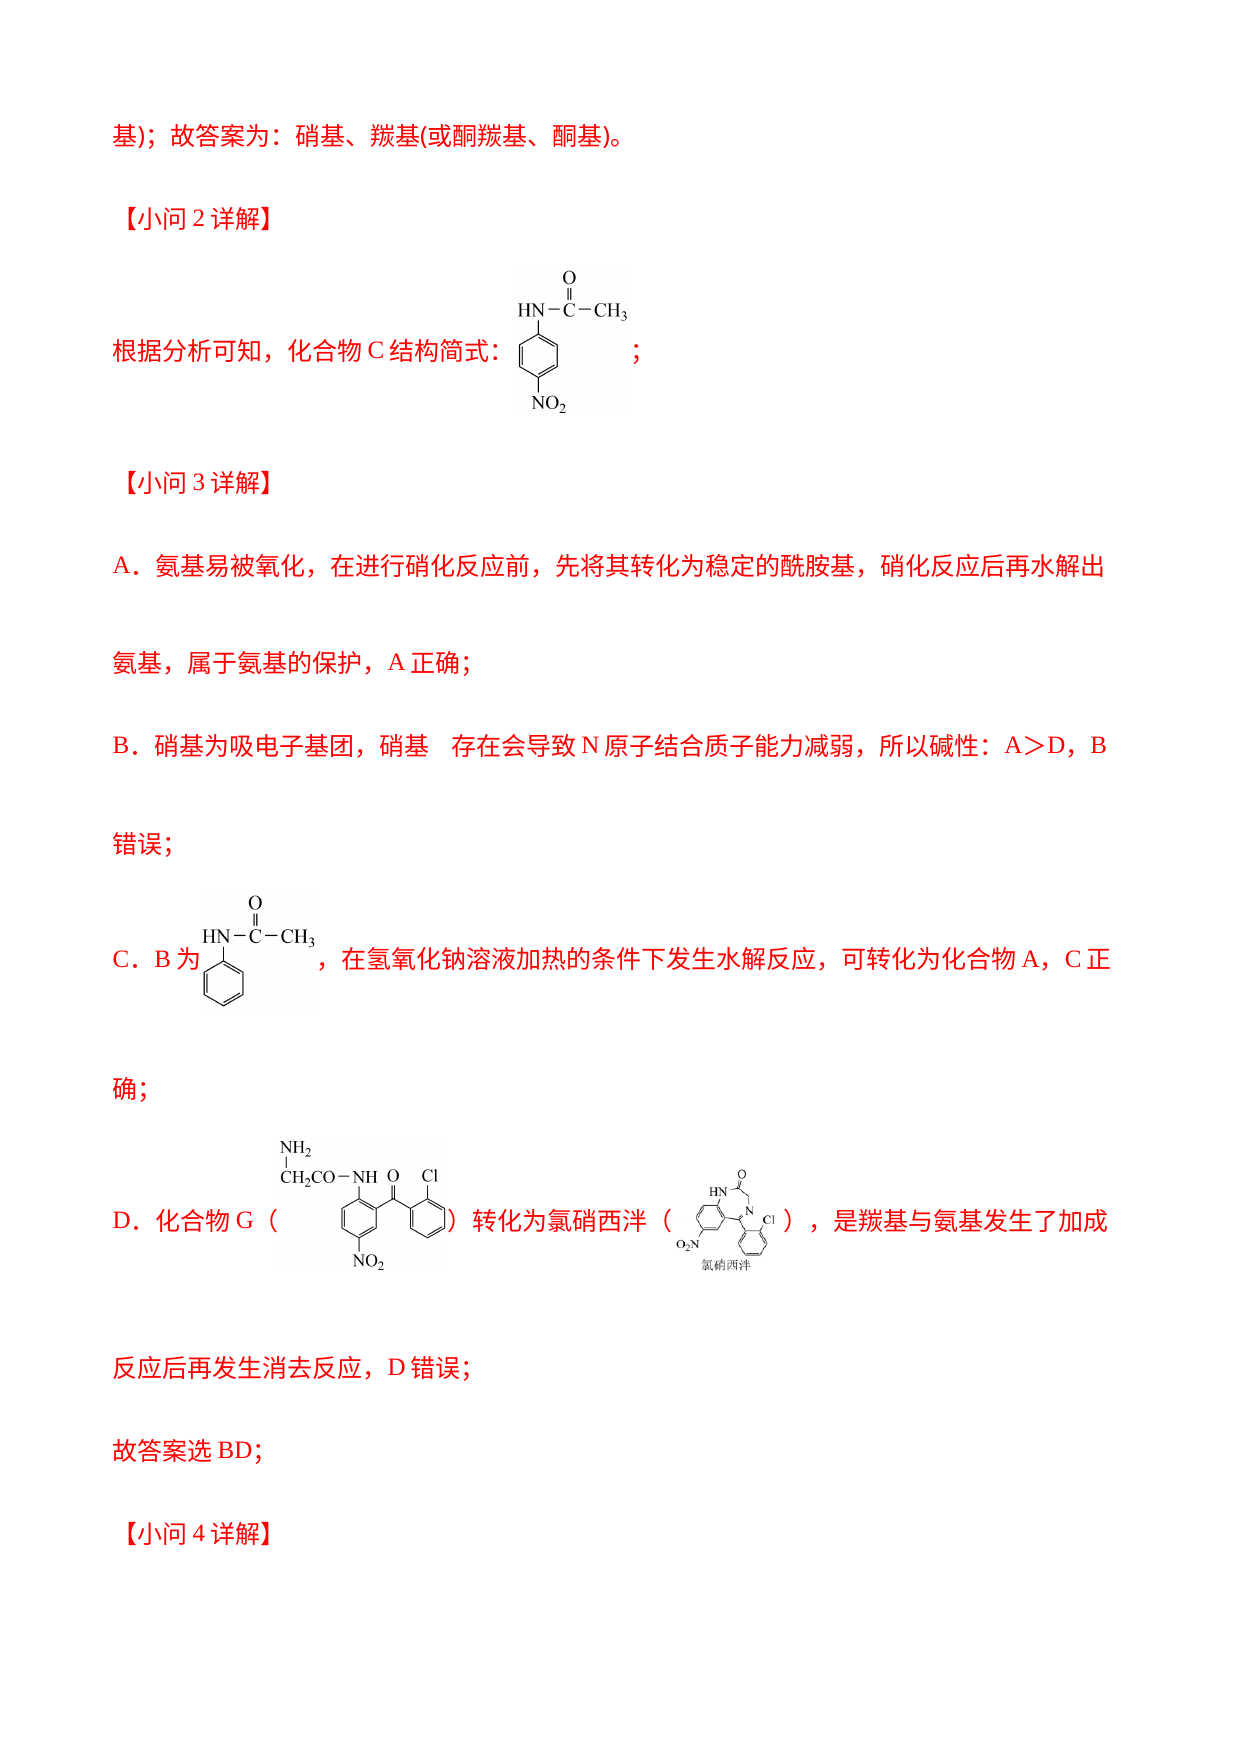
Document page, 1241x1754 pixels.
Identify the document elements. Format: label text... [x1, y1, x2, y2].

text 故答案选BD； [112, 1417, 1128, 1482]
text 根据分析可知，化合物C结构简式：； [112, 268, 1128, 431]
picture [278, 1138, 448, 1272]
text A．氨基易被氧化，在进行硝化反应前，先将其转化为稳定的酰胺基，硝化反应后再水解出氨基，属于氨基的保护，A正确； [112, 532, 1128, 694]
text C．B为，在氢氧化钠溶液加热的条件下发生水解反应，可转化为化合物A，C正确； [112, 893, 1128, 1121]
picture [672, 1169, 784, 1272]
text D．化合物G（）转化为氯硝西泮（），是羰基与氨基发生了加成反应后再发生消去反应，D错误； [112, 1139, 1128, 1399]
text 【小问3详解】 [112, 449, 1128, 514]
text 【小问2详解】 [112, 185, 1128, 250]
picture [200, 893, 317, 1009]
text B．硝基为吸电子基团，硝基存在会导致N原子结合质子能力减弱，所以碱性：A＞D，B错误； [112, 712, 1128, 875]
text 【小问4详解】 [112, 1500, 1128, 1565]
picture [514, 268, 630, 415]
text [112, 102, 1128, 167]
